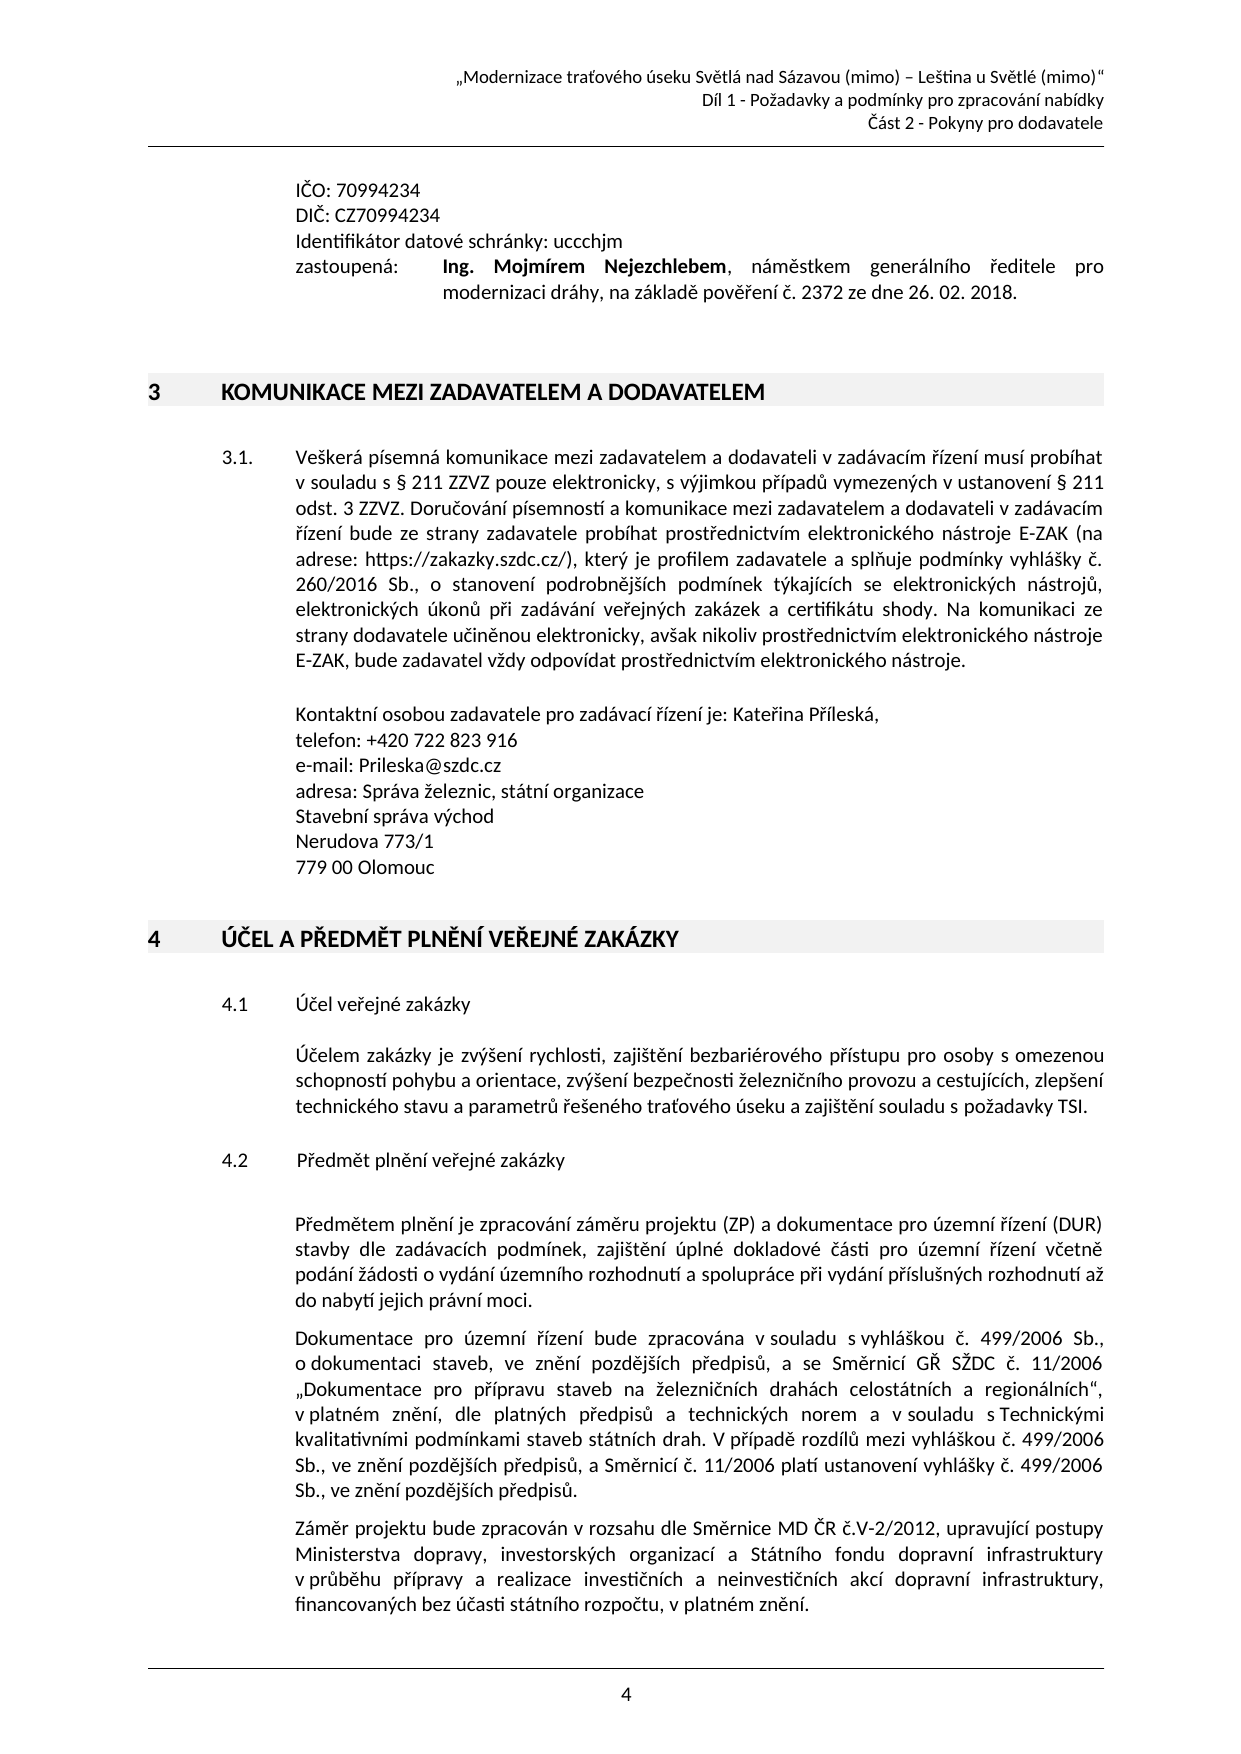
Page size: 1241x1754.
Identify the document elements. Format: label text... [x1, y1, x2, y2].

text Kontaktní osobou zadavatele pro zadávací řízení je: Kateřina Příleská, [295, 702, 1104, 727]
text Předmětem plnění je zpracování záměru projektu (ZP) a dokumentace pro územní řízení (DUR) stavby dle zadávacích podmínek, zajištění úplné dokladové části pro územní řízení včetně podání žádosti o vydání územního rozhodnutí a spolupráce při vydání příslušných rozhodnutí až do nabytí jejich právní moci. [295, 1211, 1104, 1312]
text Účelem zakázky je zvýšení rychlosti, zajištění bezbariérového přístupu pro osoby s omezenou schopností pohybu a orientace, zvýšení bezpečnosti železničního provozu a cestujících, zlepšení technického stavu a parametrů řešeného traťového úseku a zajištění souladu s požadavky TSI. [295, 1042, 1104, 1118]
text 779 00 Olomouc [295, 854, 1104, 879]
subtitle KOMUNIKACE MEZI ZADAVATELEM A DODAVATELEM [148, 373, 1104, 406]
text zastoupená: Ing. Mojmírem Nejezchlebem, náměstkem generálního ředitele pro modernizaci dráhy, na základě pověření č. 2372 ze dne 26. 02. 2018. [295, 253, 1104, 304]
text Záměr projektu bude zpracován v rozsahu dle Směrnice MD ČR č.V-2/2012, upravující postupy Ministerstva dopravy, investorských organizací a Státního fondu dopravní infrastruktury v průběhu přípravy a realizace investičních a neinvestičních akcí dopravní infrastruktury, financovaných bez účasti státního rozpočtu, v platném znění. [295, 1515, 1104, 1617]
text adresa: Správa železnic, státní organizace [295, 778, 1104, 803]
text IČO: 70994234 [295, 177, 1104, 203]
text Stavební správa východ [295, 803, 1104, 829]
text 4.1 Účel veřejné zakázky [222, 991, 1104, 1017]
text telefon: +420 722 823 916 [295, 727, 1104, 752]
text e-mail: Prileska@szdc.cz [295, 752, 1104, 778]
list Předmět plnění veřejné zakázky [222, 1147, 1104, 1173]
text 3.1. Veškerá písemná komunikace mezi zadavatelem a dodavateli v zadávacím řízení musí probíhat v souladu s § 211 ZZVZ pouze elektronicky, s výjimkou případů vymezených v ustanovení § 211 odst. 3 ZZVZ. Doručování písemností a komunikace mezi zadavatelem a dodavateli v zadávacím řízení bude ze strany zadavatele probíhat prostřednictvím elektronického nástroje E-ZAK (na adrese: https://zakazky.szdc.cz/), který je profilem zadavatele a splňuje podmínky vyhlášky č. 260/2016 Sb., o stanovení podrobnějších podmínek týkajících se elektronických nástrojů, elektronických úkonů při zadávání veřejných zakázek a certifikátu shody. Na komunikaci ze strany dodavatele učiněnou elektronicky, avšak nikoliv prostřednictvím elektronického nástroje E-ZAK, bude zadavatel vždy odpovídat prostřednictvím elektronického nástroje. [222, 444, 1104, 673]
subtitle ÚČEL A PŘEDMĚT PLNĚNÍ VEŘEJNÉ ZAKÁZKY [148, 920, 1104, 953]
text DIČ: CZ70994234 [295, 203, 1104, 228]
text Identifikátor datové schránky: uccchjm [295, 228, 1104, 253]
text Nerudova 773/1 [295, 829, 1104, 854]
text Dokumentace pro územní řízení bude zpracována v souladu s vyhláškou č. 499/2006 Sb., o dokumentaci staveb, ve znění pozdějších předpisů, a se Směrnicí GŘ SŽDC č. 11/2006 „Dokumentace pro přípravu staveb na železničních drahách celostátních a regionálních“, v platném znění, dle platných předpisů a technických norem a v souladu s Technickými kvalitativními podmínkami staveb státních drah. V případě rozdílů mezi vyhláškou č. 499/2006 Sb., ve znění pozdějších předpisů, a Směrnicí č. 11/2006 platí ustanovení vyhlášky č. 499/2006 Sb., ve znění pozdějších předpisů. [295, 1325, 1104, 1503]
